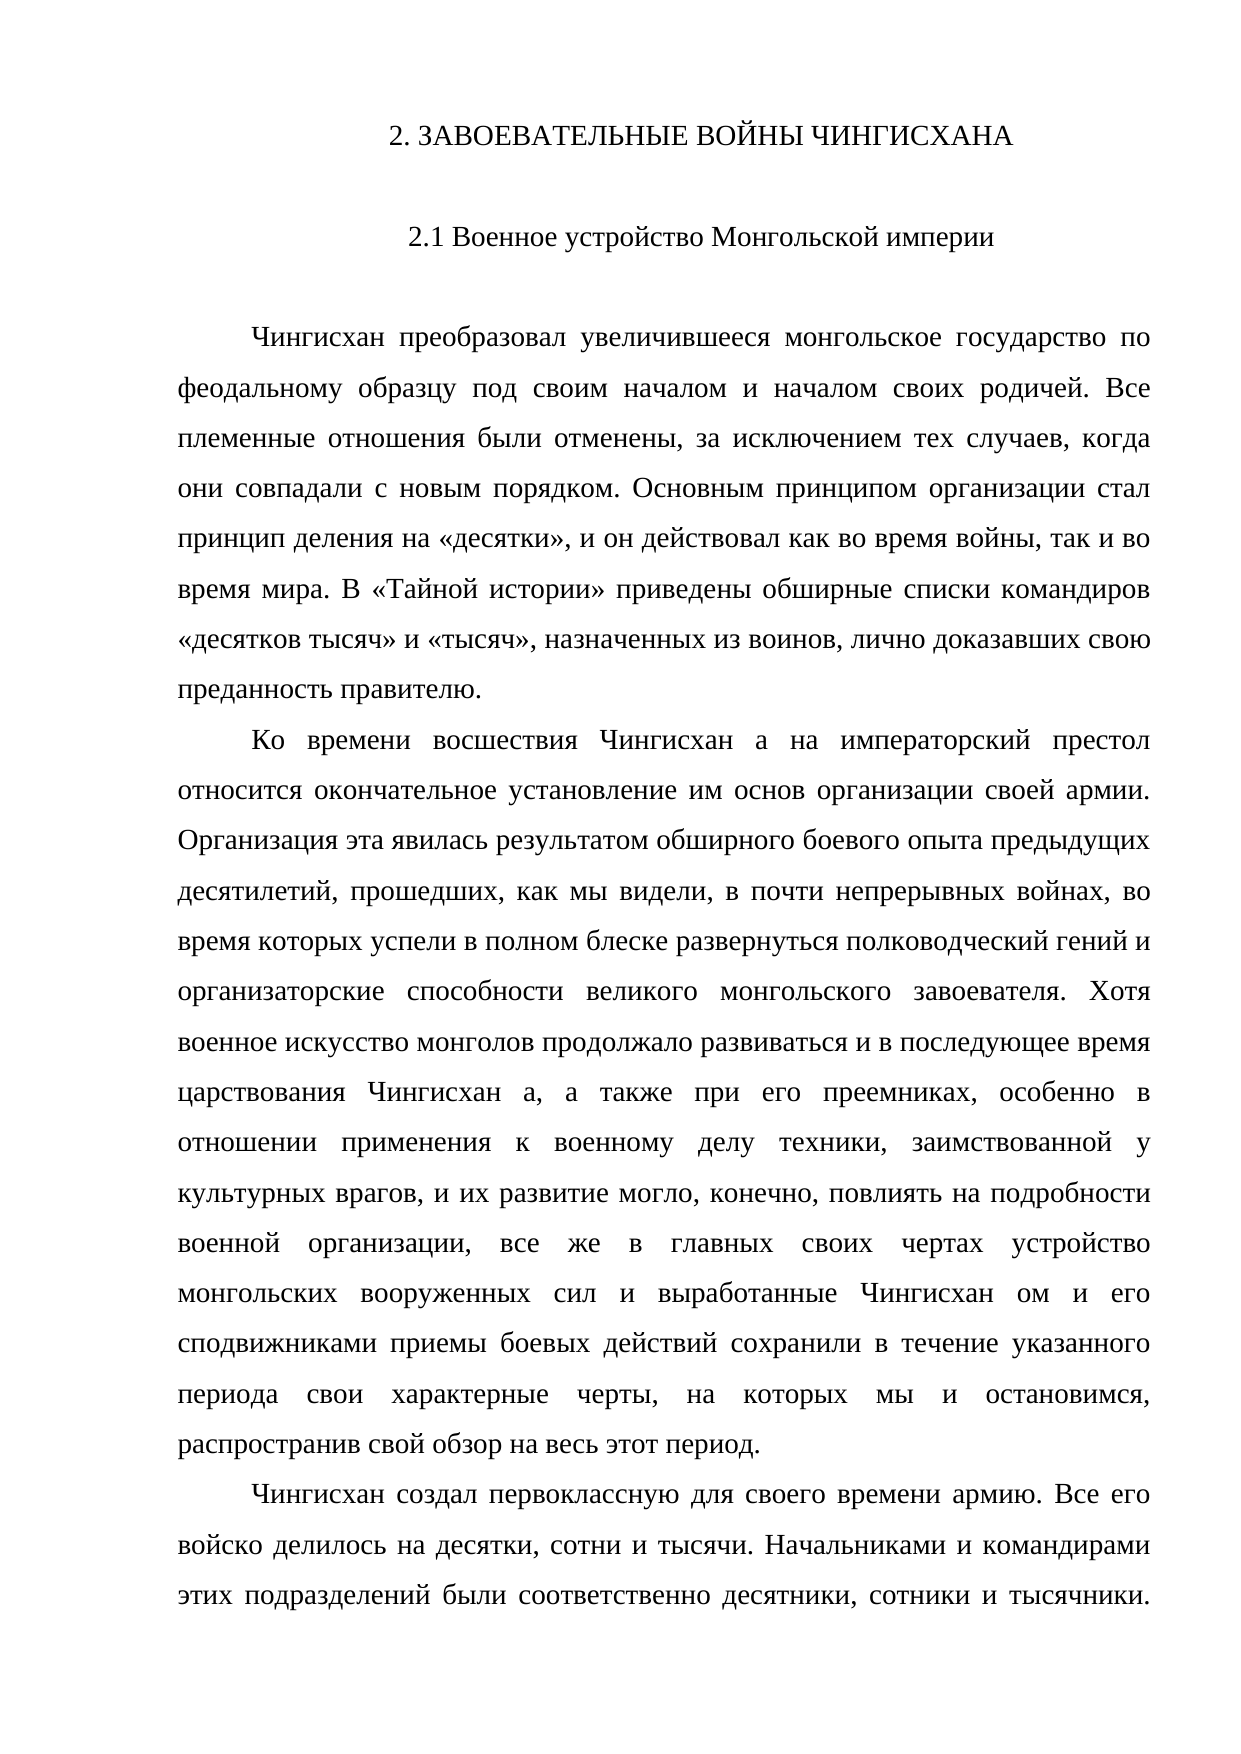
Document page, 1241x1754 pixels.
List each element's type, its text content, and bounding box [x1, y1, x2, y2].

text Чингисхан преобразовал увеличившееся монгольское государство по феодальному образцу под своим началом и началом своих родичей. Все племенные отношения были отменены, за исключением тех случаев, когда они совпадали с новым порядком. Основным принципом организации стал принцип деления на «десятки», и он действовал как во время войны, так и во время мира. В «Тайной истории» приведены обширные списки командиров «десятков тысяч» и «тысяч», назначенных из воинов, лично доказавших свою преданность правителю. [177, 319, 1152, 705]
text Ко времени восшествия Чингисхан а на императорский престол относится окончательное установление им основ организации своей армии. Организация эта явилась результатом обширного боевого опыта предыдущих десятилетий, прошедших, как мы видели, в почти непрерывных войнах, во время которых успели в полном блеске развернуться полководческий гений и организаторские способности великого монгольского завоевателя. Хотя военное искусство монголов продолжало развиваться и в последующее время царствования Чингисхан а, а также при его преемниках, особенно в отношении применения к военному делу техники, заимствованной у культурных врагов, и их развитие могло, конечно, повлиять на подробности военной организации, все же в главных своих чертах устройство монгольских вооруженных сил и выработанные Чингисхан ом и его сподвижниками приемы боевых действий сохранили в течение указанного периода свои характерные черты, на которых мы и остановимся, распространив свой обзор на весь этот период. [177, 722, 1152, 1460]
text 2. ЗАВОЕВАТЕЛЬНЫЕ ВОЙНЫ ЧИНГИСХАНА [177, 118, 1152, 152]
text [177, 1477, 1152, 1611]
text 2.1 Военное устройство Монгольской империи [177, 219, 1152, 252]
